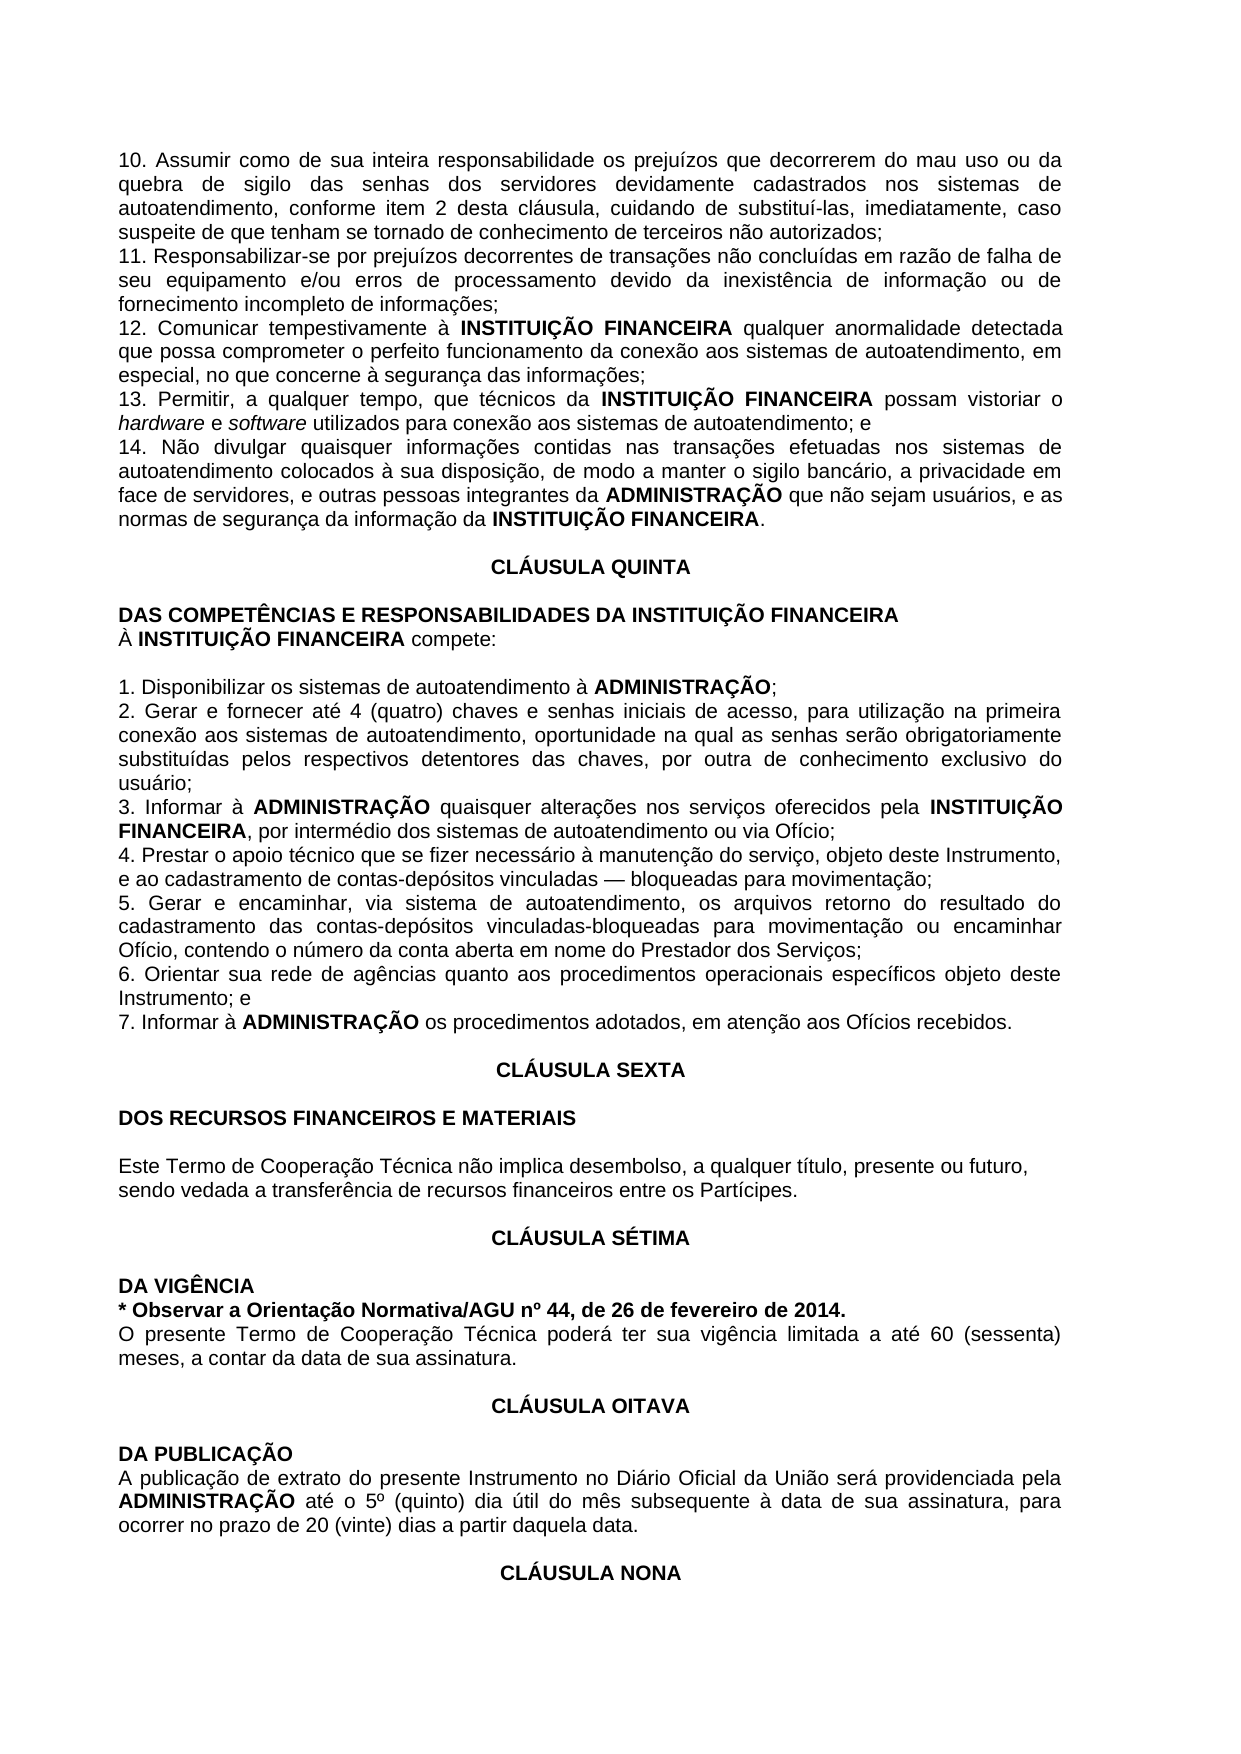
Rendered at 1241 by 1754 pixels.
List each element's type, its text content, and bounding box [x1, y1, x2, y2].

text 7. Informar à ADMINISTRAÇÃO os procedimentos adotados, em atenção aos Ofícios recebidos. [118, 1010, 1063, 1034]
text 6. Orientar sua rede de agências quanto aos procedimentos operacionais específicos objeto deste Instrumento; e [118, 962, 1063, 1010]
text 2. Gerar e fornecer até 4 (quatro) chaves e senhas iniciais de acesso, para utilização na primeira conexão aos sistemas de autoatendimento, oportunidade na qual as senhas serão obrigatoriamente substituídas pelos respectivos detentores das chaves, por outra de conhecimento exclusivo do usuário; [118, 699, 1063, 794]
text O presente Termo de Cooperação Técnica poderá ter sua vigência limitada a até 60 (sessenta) meses, a contar da data de sua assinatura. [118, 1322, 1063, 1369]
text 12. Comunicar tempestivamente à INSTITUIÇÃO FINANCEIRA qualquer anormalidade detectada que possa comprometer o perfeito funcionamento da conexão aos sistemas de autoatendimento, em especial, no que concerne à segurança das informações; [118, 315, 1063, 387]
text CLÁUSULA NONA [118, 1561, 1063, 1585]
text DAS COMPETÊNCIAS E RESPONSABILIDADES DA INSTITUIÇÃO FINANCEIRA [118, 603, 1063, 627]
text DA VIGÊNCIA [118, 1274, 1063, 1298]
text À INSTITUIÇÃO FINANCEIRA compete: [118, 627, 1063, 651]
text 13. Permitir, a qualquer tempo, que técnicos da INSTITUIÇÃO FINANCEIRA possam vistoriar o hardware e software utilizados para conexão aos sistemas de autoatendimento; e [118, 387, 1063, 435]
text DA PUBLICAÇÃO [118, 1441, 1063, 1465]
text CLÁUSULA SEXTA [118, 1058, 1063, 1082]
text 10. Assumir como de sua inteira responsabilidade os prejuízos que decorrerem do mau uso ou da quebra de sigilo das senhas dos servidores devidamente cadastrados nos sistemas de autoatendimento, conforme item 2 desta cláusula, cuidando de substituí-las, imediatamente, caso suspeite de que tenham se tornado de conhecimento de terceiros não autorizados; [118, 148, 1063, 243]
text 1. Disponibilizar os sistemas de autoatendimento à ADMINISTRAÇÃO; [118, 675, 1063, 699]
text 3. Informar à ADMINISTRAÇÃO quaisquer alterações nos serviços oferecidos pela INSTITUIÇÃO FINANCEIRA, por intermédio dos sistemas de autoatendimento ou via Ofício; [118, 794, 1063, 842]
text 4. Prestar o apoio técnico que se fizer necessário à manutenção do serviço, objeto deste Instrumento, e ao cadastramento de contas-depósitos vinculadas ― bloqueadas para movimentação; [118, 842, 1063, 890]
text A publicação de extrato do presente Instrumento no Diário Oficial da União será providenciada pela ADMINISTRAÇÃO até o 5º (quinto) dia útil do mês subsequente à data de sua assinatura, para ocorrer no prazo de 20 (vinte) dias a partir daquela data. [118, 1465, 1063, 1537]
text CLÁUSULA OITAVA [118, 1393, 1063, 1417]
text DOS RECURSOS FINANCEIROS E MATERIAIS [118, 1106, 1063, 1130]
text CLÁUSULA SÉTIMA [118, 1226, 1063, 1250]
text Este Termo de Cooperação Técnica não implica desembolso, a qualquer título, presente ou futuro, sendo vedada a transferência de recursos financeiros entre os Partícipes. [118, 1154, 1063, 1202]
text CLÁUSULA QUINTA [118, 555, 1063, 579]
text 11. Responsabilizar-se por prejuízos decorrentes de transações não concluídas em razão de falha de seu equipamento e/ou erros de processamento devido da inexistência de informação ou de fornecimento incompleto de informações; [118, 243, 1063, 315]
text 5. Gerar e encaminhar, via sistema de autoatendimento, os arquivos retorno do resultado do cadastramento das contas-depósitos vinculadas-bloqueadas para movimentação ou encaminhar Ofício, contendo o número da conta aberta em nome do Prestador dos Serviços; [118, 890, 1063, 962]
text 14. Não divulgar quaisquer informações contidas nas transações efetuadas nos sistemas de autoatendimento colocados à sua disposição, de modo a manter o sigilo bancário, a privacidade em face de servidores, e outras pessoas integrantes da ADMINISTRAÇÃO que não sejam usuários, e as normas de segurança da informação da INSTITUIÇÃO FINANCEIRA. [118, 435, 1063, 531]
text * Observar a Orientação Normativa/AGU nº 44, de 26 de fevereiro de 2014. [118, 1298, 1063, 1322]
